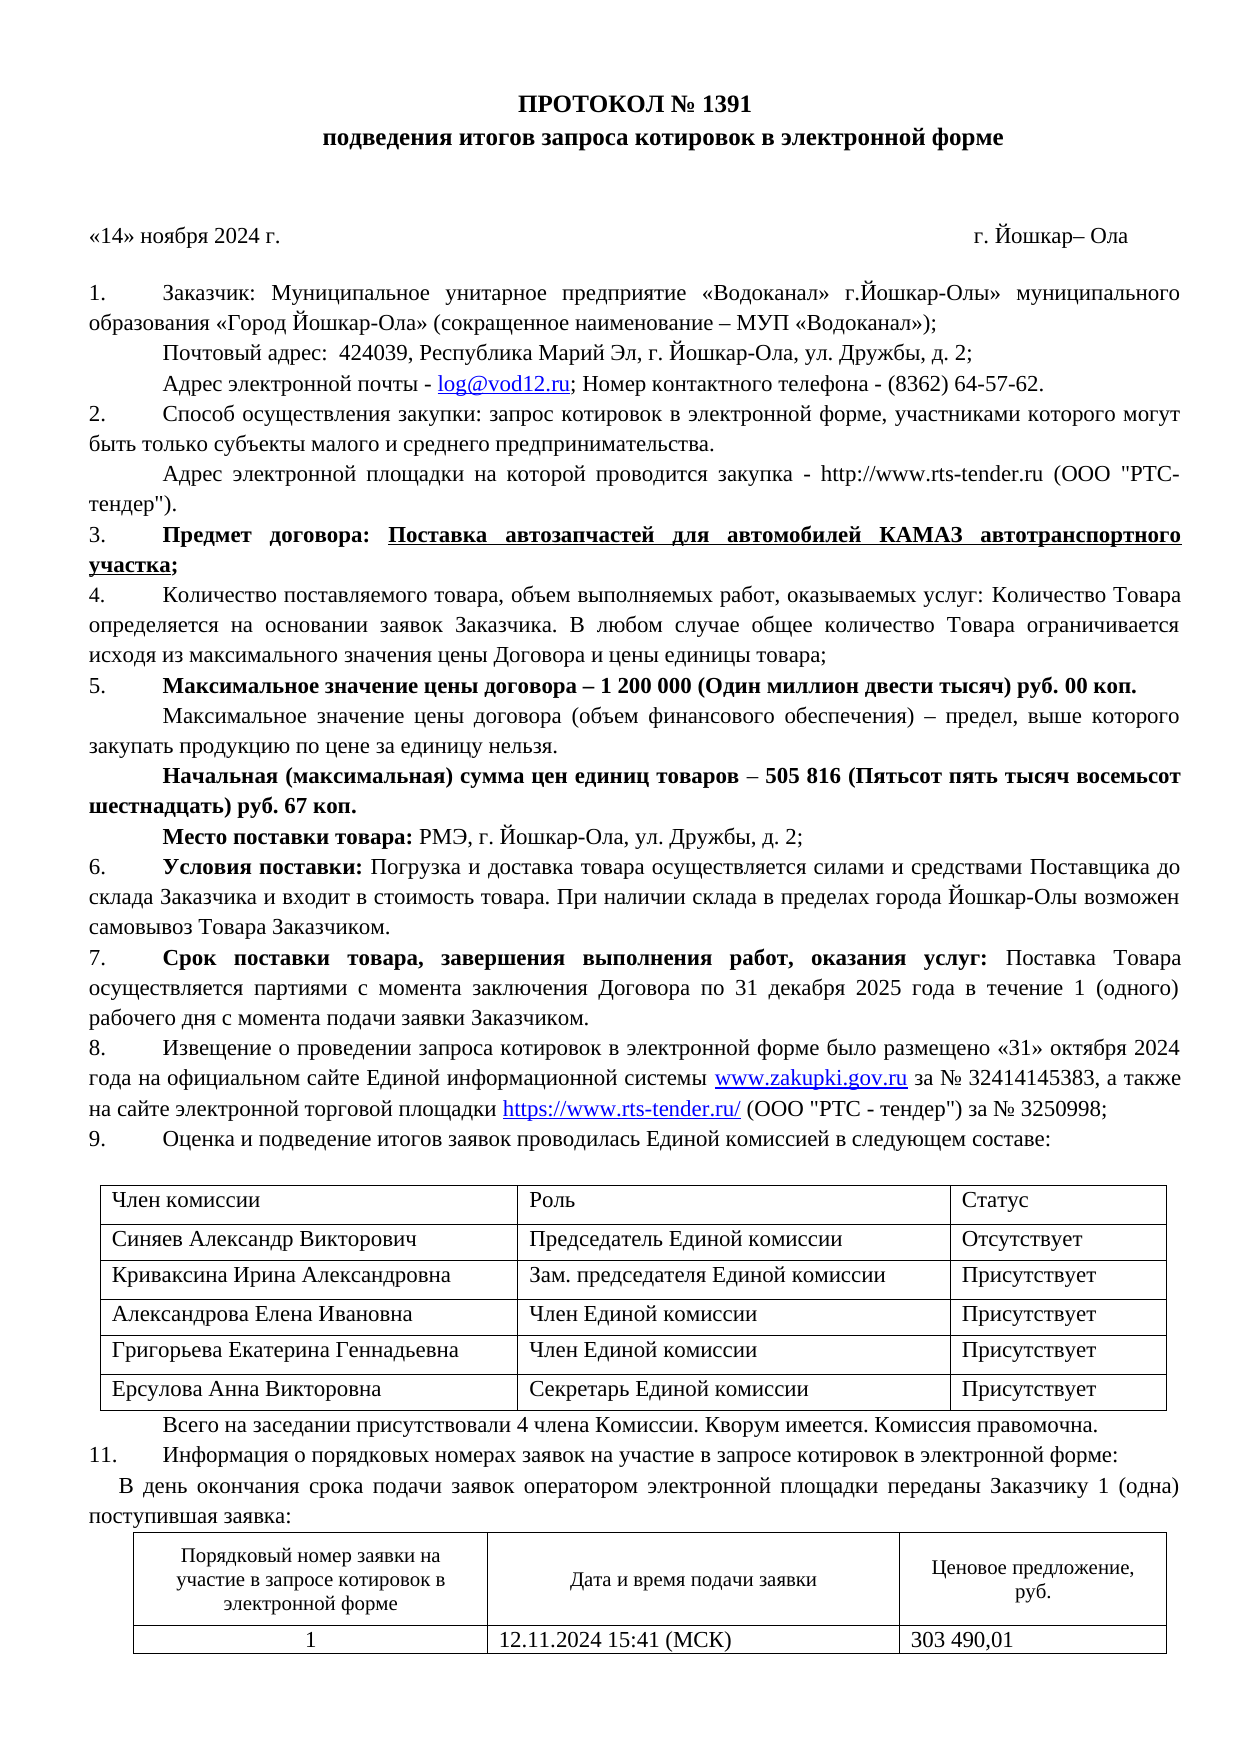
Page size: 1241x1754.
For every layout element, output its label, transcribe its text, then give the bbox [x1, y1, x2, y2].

table_cell Председатель Единой комиссии [518, 1225, 950, 1260]
table_cell 303 490,01 [900, 1626, 1166, 1652]
list Извещение о проведении запроса котировок в электронной форме было размещено «31» октября 2024 года на официальном сайте Единой информационной системы www.zakupki.gov.ru за № 32414145383, а также на сайте электронной торговой площадки https://www.rts-tender.ru/ (ООО "РТС - тендер") за № 3250998; [89, 1034, 1181, 1121]
text Максимальное значение цены договора (объем финансового обеспечения) – предел, выше которого закупать продукцию по цене за единицу нельзя. [89, 702, 1181, 758]
table_header Статус [951, 1186, 1166, 1224]
text подведения итогов запроса котировок в электронной форме [89, 122, 1181, 150]
table_cell Член Единой комиссии [518, 1300, 950, 1335]
table_cell Криваксина Ирина Александровна [101, 1261, 517, 1299]
table_cell Отсутствует [951, 1225, 1166, 1260]
table_cell Присутствует [951, 1300, 1166, 1335]
table_cell Присутствует [951, 1336, 1166, 1374]
text Начальная (максимальная) сумма цен единиц товаров – 505 816 (Пятьсот пять тысяч восемьсот шестнадцать) руб. 67 коп. [89, 762, 1181, 819]
table_cell Зам. председателя Единой комиссии [518, 1261, 950, 1299]
list Предмет договора: Поставка автозапчастей для автомобилей КАМАЗ автотранспортного участка; [89, 521, 1181, 577]
table_cell Секретарь Единой комиссии [518, 1375, 950, 1410]
list Максимальное значение цены договора – 1 200 000 (Один миллион двести тысяч) руб. 00 коп. [89, 672, 1181, 698]
text Место поставки товара: РМЭ, г. Йошкар-Ола, ул. Дружбы, д. 2; [89, 823, 1181, 849]
table_cell Григорьева Екатерина Геннадьевна [101, 1336, 517, 1374]
table_cell Присутствует [951, 1261, 1166, 1299]
text Всего на заседании присутствовали 4 члена Комиссии. Кворум имеется. Комиссия правомочна. [89, 1411, 1181, 1438]
table_cell 1 [134, 1626, 487, 1652]
text Адрес электронной почты - log@vod12.ru; Номер контактного телефона - (8362) 64-57-62. [89, 370, 1181, 396]
text В день окончания срока подачи заявок оператором электронной площадки переданы Заказчику 1 (одна) поступившая заявка: [89, 1472, 1181, 1528]
text 11. Информация о порядковых номерах заявок на участие в запросе котировок в электронной форме: [89, 1442, 1181, 1468]
list Способ осуществления закупки: запрос котировок в электронной форме, участниками которого могут быть только субъекты малого и среднего предпринимательства. [89, 400, 1181, 456]
text Адрес электронной площадки на которой проводится закупка - http://www.rts-tender.ru (ООО "РТС-тендер"). [89, 460, 1181, 517]
text ПРОТОКОЛ № 1391 [89, 89, 1181, 117]
list Оценка и подведение итогов заявок проводилась Единой комиссией в следующем составе: [89, 1125, 1181, 1151]
list Заказчик: Муниципальное унитарное предприятие «Водоканал» г.Йошкар-Олы» муниципального образования «Город Йошкар-Ола» (сокращенное наименование – МУП «Водоканал»); [89, 279, 1181, 336]
table_header Член комиссии [101, 1186, 517, 1224]
table_cell Александрова Елена Ивановна [101, 1300, 517, 1335]
table_cell Член Единой комиссии [518, 1336, 950, 1374]
table_header Роль [518, 1186, 950, 1224]
table_cell Синяев Александр Викторович [101, 1225, 517, 1260]
text «14» ноября 2024 г. г. Йошкар– Ола [89, 222, 1181, 249]
list Количество поставляемого товара, объем выполняемых работ, оказываемых услуг: Количество Товара определяется на основании заявок Заказчика. В любом случае общее количество Товара ограничивается исходя из максимального значения цены Договора и цены единицы товара; [89, 581, 1181, 668]
table_cell 12.11.2024 15:41 (МСК) [488, 1626, 899, 1652]
table_cell Ерсулова Анна Викторовна [101, 1375, 517, 1410]
table_header Порядковый номер заявки на участие в запросе котировок в электронной форме [134, 1533, 487, 1625]
list Срок поставки товара, завершения выполнения работ, оказания услуг: Поставка Товара осуществляется партиями с момента заключения Договора по 31 декабря 2025 года в течение 1 (одного) рабочего дня с момента подачи заявки Заказчиком. [89, 944, 1181, 1030]
table_header Ценовое предложение, руб. [900, 1533, 1166, 1625]
table_cell Присутствует [951, 1375, 1166, 1410]
table_header Дата и время подачи заявки [488, 1533, 899, 1625]
list Условия поставки: Погрузка и доставка товара осуществляется силами и средствами Поставщика до склада Заказчика и входит в стоимость товара. При наличии склада в пределах города Йошкар-Олы возможен самовывоз Товара Заказчиком. [89, 853, 1181, 940]
text Почтовый адрес: 424039, Республика Марий Эл, г. Йошкар-Ола, ул. Дружбы, д. 2; [89, 339, 1181, 366]
